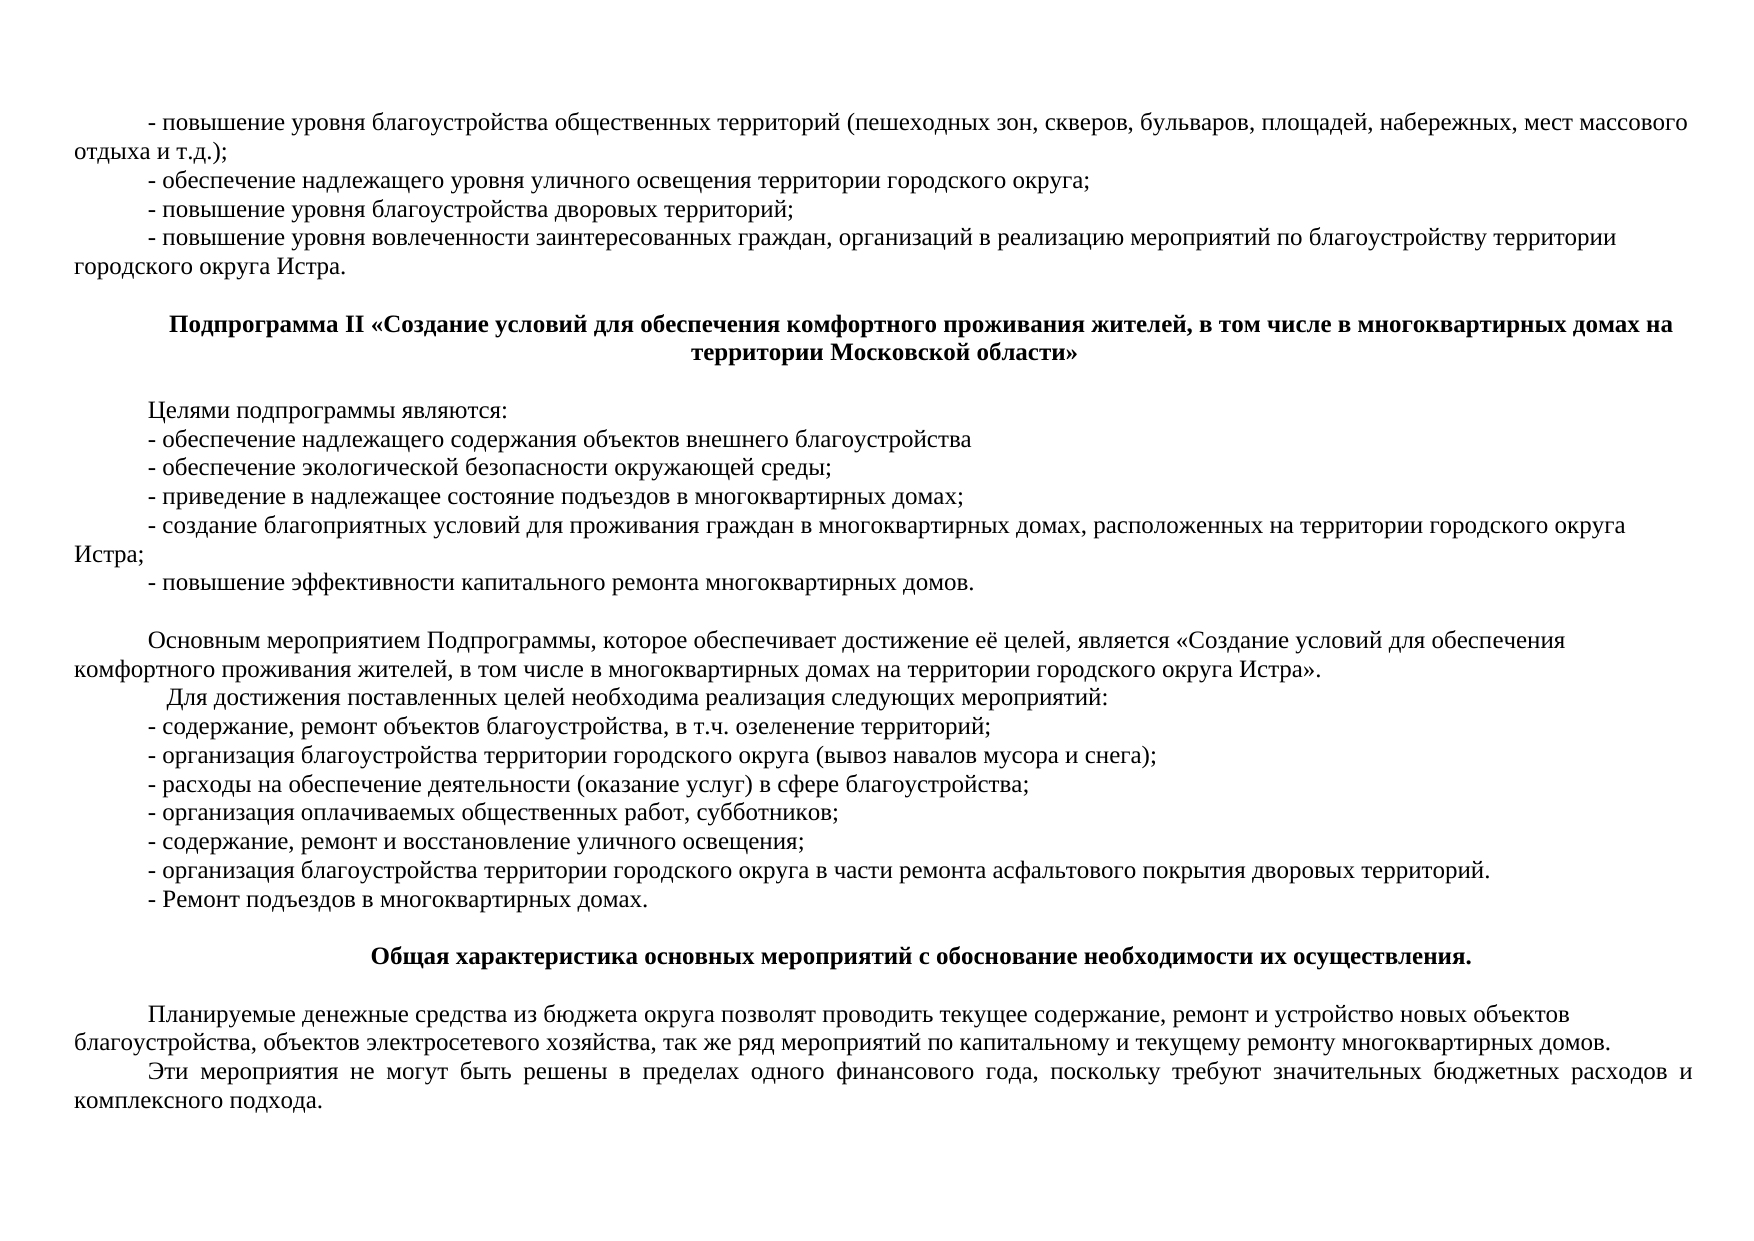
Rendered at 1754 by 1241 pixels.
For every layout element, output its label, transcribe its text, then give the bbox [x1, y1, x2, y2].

text Подпрограмма II «Создание условий для обеспечения комфортного проживания жителей, в том числе в многоквартирных домах на территории Московской области» [74, 309, 1695, 366]
text Для достижения поставленных целей необходима реализация следующих мероприятий: [74, 682, 1695, 711]
list Общая характеристика основных мероприятий с обоснование необходимости их осуществления. [74, 941, 1695, 970]
text - организация благоустройства территории городского округа в части ремонта асфальтового покрытия дворовых территорий. [74, 855, 1695, 884]
text - организация оплачиваемых общественных работ, субботников; [74, 797, 1695, 826]
text - содержание, ремонт объектов благоустройства, в т.ч. озеленение территорий; [74, 711, 1695, 740]
text - обеспечение надлежащего содержания объектов внешнего благоустройства [74, 424, 1695, 452]
text - Ремонт подъездов в многоквартирных домах. [74, 884, 1695, 912]
text - обеспечение экологической безопасности окружающей среды; [74, 452, 1695, 481]
text - создание благоприятных условий для проживания граждан в многоквартирных домах, расположенных на территории городского округа Истра; [74, 510, 1695, 567]
text - содержание, ремонт и восстановление уличного освещения; [74, 826, 1695, 855]
text - организация благоустройства территории городского округа (вывоз навалов мусора и снега); [74, 740, 1695, 769]
text - расходы на обеспечение деятельности (оказание услуг) в сфере благоустройства; [74, 769, 1695, 797]
text - повышение уровня благоустройства дворовых территорий; [74, 194, 1695, 222]
text - повышение уровня благоустройства общественных территорий (пешеходных зон, скверов, бульваров, площадей, набережных, мест массового отдыха и т.д.); [74, 107, 1695, 165]
text Целями подпрограммы являются: [74, 395, 1695, 424]
text Основным мероприятием Подпрограммы, которое обеспечивает достижение её целей, является «Создание условий для обеспечения комфортного проживания жителей, в том числе в многоквартирных домах на территории городского округа Истра». [74, 625, 1695, 682]
text - повышение эффективности капитального ремонта многоквартирных домов. [74, 567, 1695, 596]
text Эти мероприятия не могут быть решены в пределах одного финансового года, поскольку требуют значительных бюджетных расходов и комплексного подхода. [74, 1056, 1695, 1114]
text - приведение в надлежащее состояние подъездов в многоквартирных домах; [74, 481, 1695, 510]
text Планируемые денежные средства из бюджета округа позволят проводить текущее содержание, ремонт и устройство новых объектов благоустройства, объектов электросетевого хозяйства, так же ряд мероприятий по капитальному и текущему ремонту многоквартирных домов. [74, 999, 1695, 1056]
text - повышение уровня вовлеченности заинтересованных граждан, организаций в реализацию мероприятий по благоустройству территории городского округа Истра. [74, 222, 1695, 280]
text - обеспечение надлежащего уровня уличного освещения территории городского округа; [74, 165, 1695, 194]
